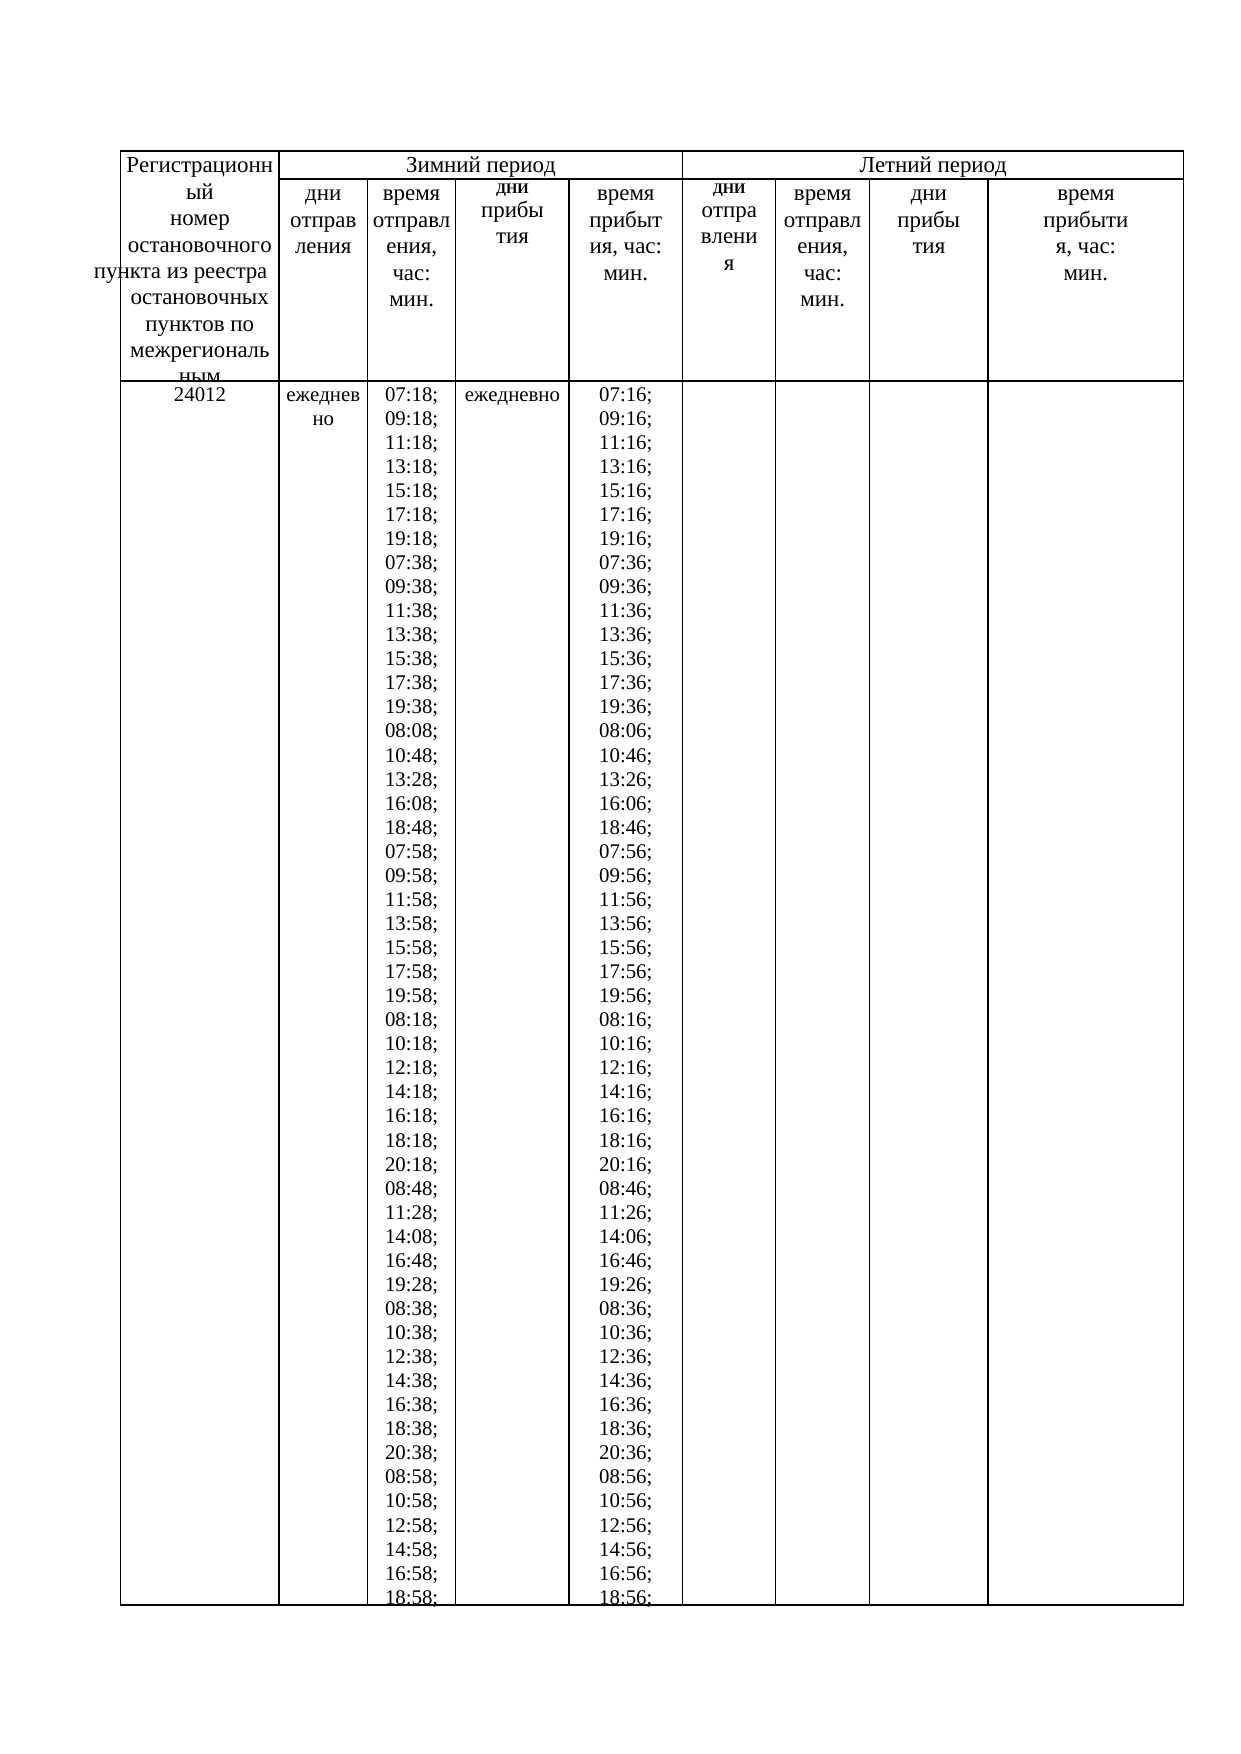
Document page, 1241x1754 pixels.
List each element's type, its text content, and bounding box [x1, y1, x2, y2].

table_cell [870, 382, 987, 1604]
table_cell 07:16; 09:16; 11:16; 13:16; 15:16; 17:16; 19:16; 07:36; 09:36; 11:36; 13:36; 15:36; 17:36; 19:36; 08:06; 10:46; 13:26; 16:06; 18:46; 07:56; 09:56; 11:56; 13:56; 15:56; 17:56; 19:56; 08:16; 10:16; 12:16; 14:16; 16:16; 18:16; 20:16; 08:46; 11:26; 14:06; 16:46; 19:26; 08:36; 10:36; 12:36; 14:36; 16:36; 18:36; 20:36; 08:56; 10:56; 12:56; 14:56; 16:56; 18:56; 20:56 [570, 382, 682, 1604]
table_cell ежедневно [280, 382, 367, 1604]
table_cell время отправл ения, час: мин. [368, 180, 455, 380]
table_cell время прибыт ия, час: мин. [570, 180, 682, 380]
table_cell ежедневно [456, 382, 568, 1604]
table_cell ДНИ отпра влени я [683, 180, 775, 380]
table_header Регистрационный номер остановочного пункта из реестра остановочных пунктов по межрегиональным маршрутам регулярных перевозок [121, 152, 278, 380]
table_cell дни отправ ления [280, 180, 367, 380]
table_cell [776, 382, 869, 1604]
table_cell 24012 [121, 382, 278, 1604]
table_cell время отправл ения, час: мин. [776, 180, 869, 380]
table_header Зимний период [280, 152, 682, 178]
table_cell ДНИ прибы тия [456, 180, 568, 380]
table_cell 07:18; 09:18; 11:18; 13:18; 15:18; 17:18; 19:18; 07:38; 09:38; 11:38; 13:38; 15:38; 17:38; 19:38; 08:08; 10:48; 13:28; 16:08; 18:48; 07:58; 09:58; 11:58; 13:58; 15:58; 17:58; 19:58; 08:18; 10:18; 12:18; 14:18; 16:18; 18:18; 20:18; 08:48; 11:28; 14:08; 16:48; 19:28; 08:38; 10:38; 12:38; 14:38; 16:38; 18:38; 20:38; 08:58; 10:58; 12:58; 14:58; 16:58; 18:58; 20:58 [368, 382, 455, 1604]
table_cell дни прибы тия [870, 180, 987, 380]
table_cell [989, 382, 1183, 1604]
table_header Летний период [683, 152, 1183, 178]
table_cell время прибыти я, час: мин. [989, 180, 1183, 380]
table_cell [683, 382, 775, 1604]
